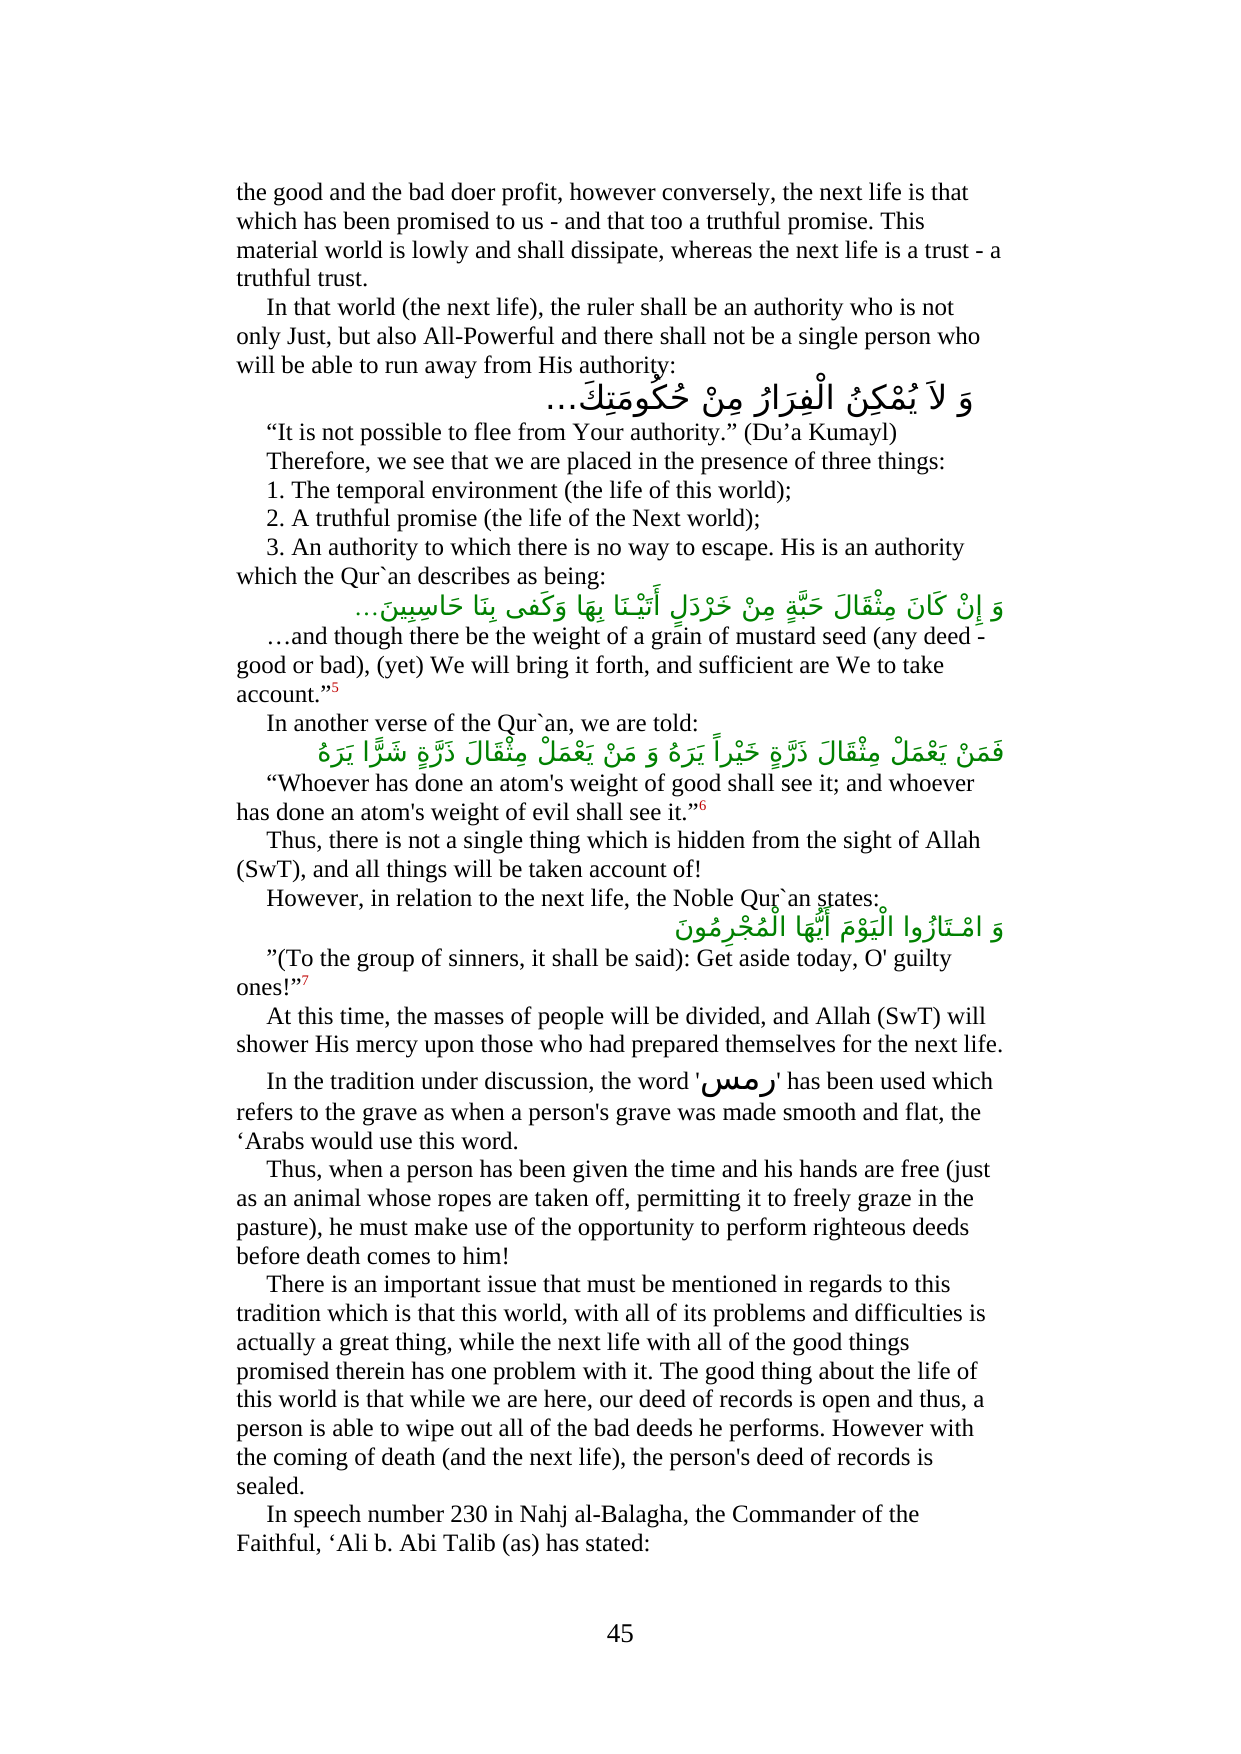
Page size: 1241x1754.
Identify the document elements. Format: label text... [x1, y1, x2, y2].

text Thus, when a person has been given the time and his hands are free (just as an animal whose ropes are taken off, permitting it to freely graze in the pasture), he must make use of the opportunity to perform righteous deeds before death comes to him! [236, 1154, 1004, 1269]
text In another verse of the Qur`an, we are told: [236, 708, 1004, 736]
text “Whoever has done an atom's weight of good shall see it; and whoever has done an atom's weight of evil shall see it.”6 [236, 768, 1004, 825]
text In the tradition under discussion, the word 'رمس' has been used which refers to the grave as when a person's grave was made smooth and flat, the ‘Arabs would use this word. [236, 1058, 1004, 1154]
text 1. The temporal environment (the life of this world); [236, 475, 1004, 503]
text …and though there be the weight of a grain of mustard seed (any deed - good or bad), (yet) We will bring it forth, and sufficient are We to take account.”5 [236, 621, 1004, 708]
text …وَ إِنْ كَانَ مِثْقَالَ حَبَّةٍ مِنْ خَرْدَلٍ أَتَيْـنَا بِهَا وَكَفى بِنَا حَاسِبِينَ [236, 590, 1004, 621]
text There is an important issue that must be mentioned in regards to this tradition which is that this world, with all of its problems and difficulties is actually a great thing, while the next life with all of the good things promised therein has one problem with it. The good thing about the life of this world is that while we are here, our deed of records is open and thus, a person is able to wipe out all of the bad deeds he performs. However with the coming of death (and the next life), the person's deed of records is sealed. [236, 1269, 1004, 1499]
text “It is not possible to flee from Your authority.” (Du’a Kumayl) [236, 417, 1004, 446]
text 3. An authority to which there is no way to escape. His is an authority which the Qur`an describes as being: [236, 532, 1004, 590]
text ”(To the group of sinners, it shall be said): Get aside today, O' guilty ones!”7 [236, 943, 1004, 1001]
text At this time, the masses of people will be divided, and Allah (SwT) will shower His mercy upon those who had prepared themselves for the next life. [236, 1001, 1004, 1058]
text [236, 177, 1004, 292]
text وَ لاَ يُمْكِنُ الْفِرَارُ مِنْ حُكُومَتِكَ… [236, 378, 1004, 417]
text فَمَنْ يَعْمَلْ مِثْقَالَ ذَرَّةٍ خَيْراً يَرَهُ وَ مَنْ يَعْمَلْ مِثْقَالَ ذَرَّةٍ شَرًّا يَرَهُ [236, 736, 1004, 768]
text Therefore, we see that we are placed in the presence of three things: [236, 446, 1004, 475]
text Thus, there is not a single thing which is hidden from the sight of Allah (SwT), and all things will be taken account of! [236, 825, 1004, 883]
text In that world (the next life), the ruler shall be an authority who is not only Just, but also All-Powerful and there shall not be a single person who will be able to run away from His authority: [236, 292, 1004, 378]
text However, in relation to the next life, the Noble Qur`an states: [236, 883, 1004, 912]
text In speech number 230 in Nahj al-Balagha, the Commander of the Faithful, ‘Ali b. Abi Talib (as) has stated: [236, 1499, 1004, 1557]
text 2. A truthful promise (the life of the Next world); [236, 503, 1004, 532]
text وَ امْـتَازُوا الْيَوْمَ أَيُّهَا الْمُجْرِمُونَ [236, 912, 1004, 943]
